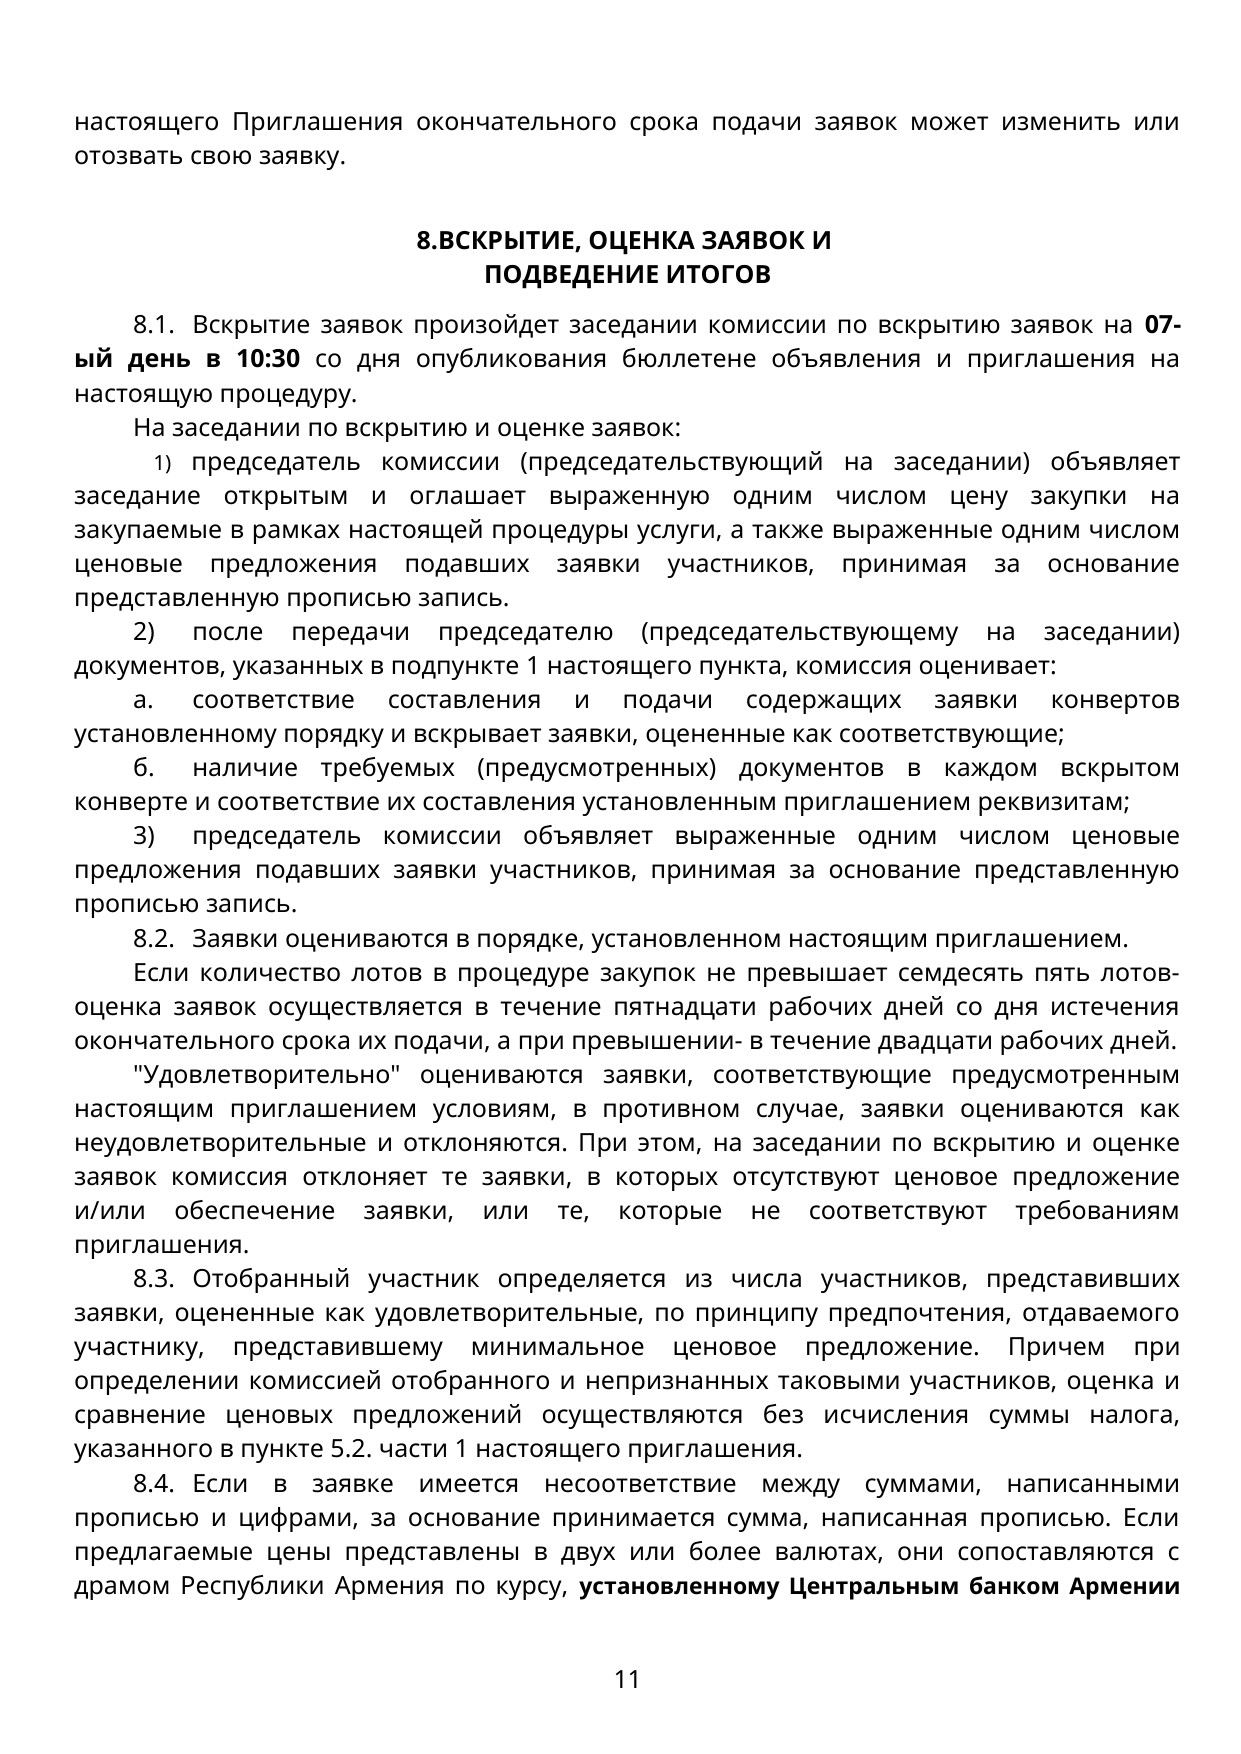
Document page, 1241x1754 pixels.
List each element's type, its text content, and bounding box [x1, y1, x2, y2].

text 2) после передачи председателю (председательствующему на заседании) документов, указанных в подпункте 1 настоящего пункта, комиссия оценивает: [74, 614, 1181, 682]
text 3) председатель комиссии объявляет выраженные одним числом ценовые предложения подавших заявки участников, принимая за основание представленную прописью запись. [74, 818, 1181, 920]
text Если количество лотов в процедуре закупок не превышает семдесять пять лотов- оценка заявок осуществляется в течение пятнадцати рабочих дней со дня истечения окончательного срока их подачи, а при превышении- в течение двадцати рабочих дней. [74, 954, 1181, 1056]
text 8.2. Заявки оцениваются в порядке, установленном настоящим приглашением. [74, 920, 1181, 954]
text 8.3. Отобранный участник определяется из числа участников, представивших заявки, оцененные как удовлетворительные, по принципу предпочтения, отдаваемого участнику, представившему минимальное ценовое предложение. Причем при определении комиссией отобранного и непризнанных таковыми участников, оценка и сравнение ценовых предложений осуществляются без исчисления суммы налога, указанного в пункте 5.2. части 1 настоящего приглашения. [74, 1261, 1181, 1465]
text 8.1. Вскрытие заявок произойдет заседании комиссии по вскрытию заявок на 07-ый день в 10:30 со дня опубликования бюллетене объявления и приглашения на настоящую процедуру. [74, 307, 1181, 409]
text 1) председатель комиссии (председательствующий на заседании) объявляет заседание открытым и оглашает выраженную одним числом цену закупки на закупаемые в рамках настоящей процедуры услуги, а также выраженные одним числом ценовые предложения подавших заявки участников, принимая за основание представленную прописью запись. [74, 443, 1181, 614]
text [74, 103, 1181, 172]
text а. соответствие составления и подачи содержащих заявки конвертов установленному порядку и вскрывает заявки, оцененные как соответствующие; [74, 682, 1181, 750]
text б. наличие требуемых (предусмотренных) документов в каждом вскрытом конверте и соответствие их составления установленным приглашением реквизитам; [74, 750, 1181, 818]
text 8.ВСКРЫТИЕ, ОЦЕНКА ЗАЯВОК И ПОДВЕДЕНИЕ ИТОГОВ [74, 222, 1181, 290]
text "Удовлетворительно" оцениваются заявки, соответствующие предусмотренным настоящим приглашением условиям, в противном случае, заявки оцениваются как неудовлетворительные и отклоняются. При этом, на заседании по вскрытию и оценке заявок комиссия отклоняет те заявки, в которых отсутствуют ценовое предложение и/или обеспечение заявки, или те, которые не соответствуют требованиям приглашения. [74, 1056, 1181, 1261]
text На заседании по вскрытию и оценке заявок: [74, 409, 1181, 443]
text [74, 1465, 1181, 1601]
